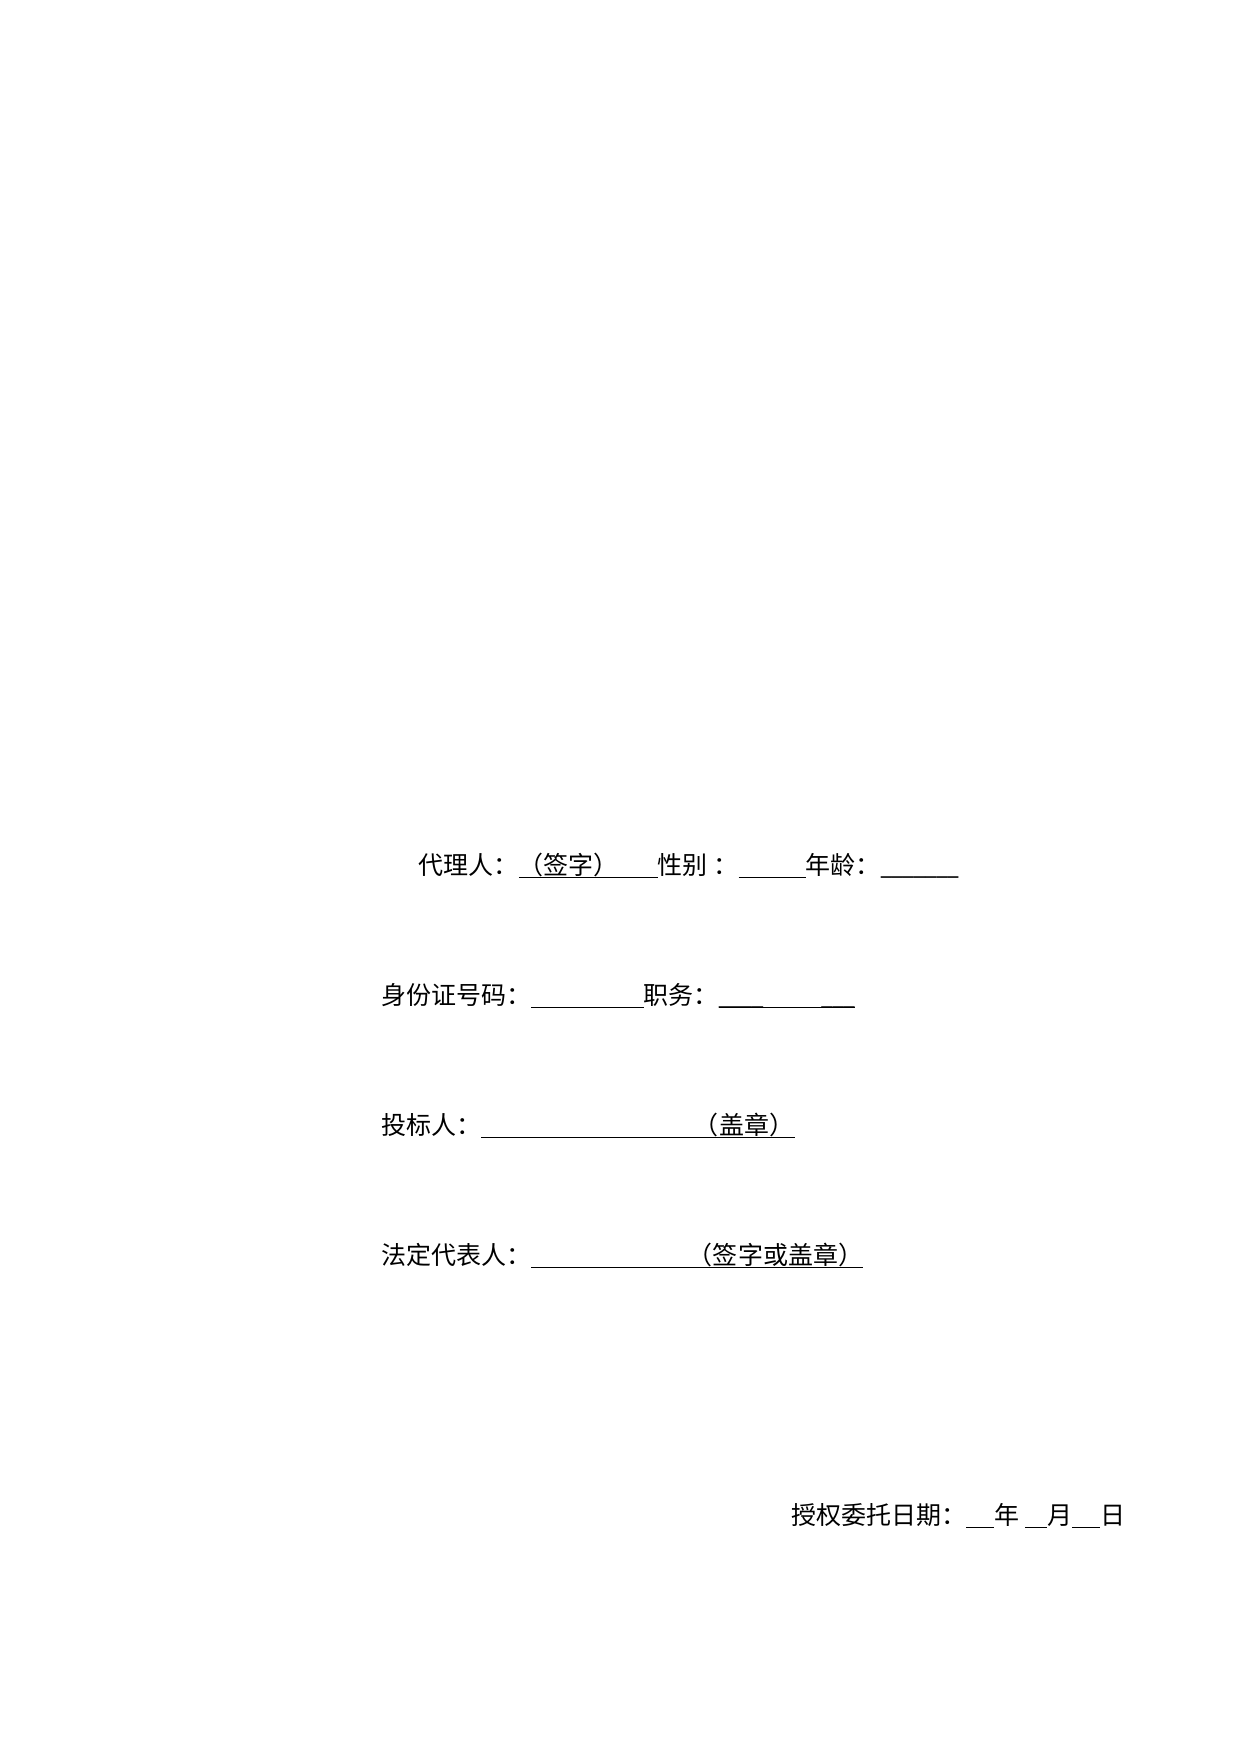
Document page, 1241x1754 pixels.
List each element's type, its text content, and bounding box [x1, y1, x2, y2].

text 授权委托日期： 年 月 日 [426, 1481, 1125, 1546]
text 法定代表人： （签字或盖章） [306, 1221, 1125, 1286]
text 身份证号码： 职务：____ ___ [306, 961, 1125, 1026]
text 代理人：（签字） 性别 ： 年龄：_______ [131, 831, 1125, 896]
text 投标人： （盖章） [306, 1091, 1125, 1156]
